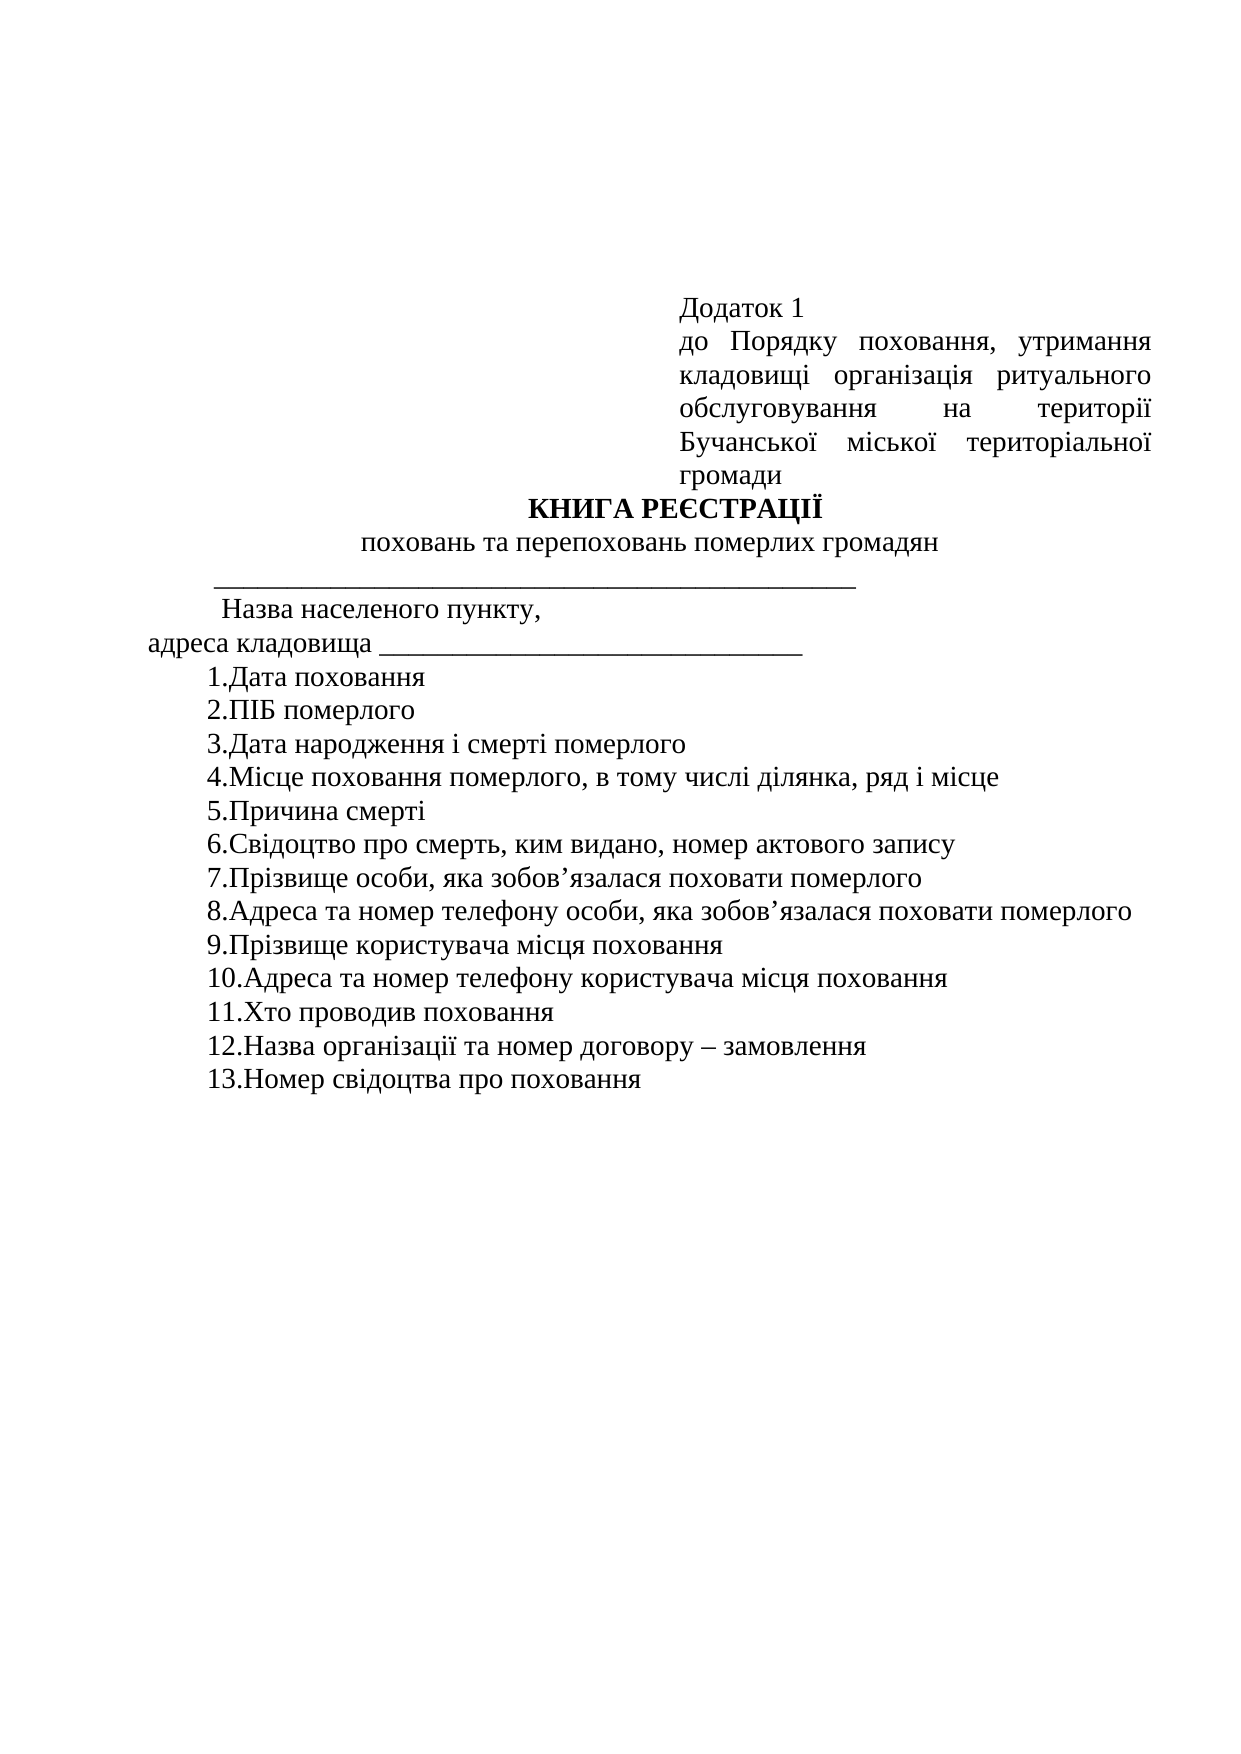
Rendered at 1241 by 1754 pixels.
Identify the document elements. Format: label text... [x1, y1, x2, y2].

text 2.ПІБ померлого [148, 692, 1152, 726]
text 12.Назва організації та номер договору – замовлення [148, 1028, 1152, 1061]
text 7.Прізвище особи, яка зобов’язалася поховати померлого [148, 860, 1152, 893]
text Додаток 1 [679, 290, 1152, 323]
text 11.Хто проводив поховання [148, 994, 1152, 1028]
text 4.Місце поховання померлого, в тому числі ділянка, ряд і місце [148, 759, 1152, 793]
text КНИГА РЕЄСТРАЦІЇ поховань та перепоховань померлих громадян [148, 491, 1152, 558]
text 1.Дата поховання [148, 659, 1152, 692]
text ____________________________________________ [148, 558, 1152, 592]
text 5.Причина смерті [148, 793, 1152, 826]
text Назва населеного пункту, адреса кладовища _____________________________ [148, 592, 1152, 659]
text 13.Номер свідоцтва про поховання [148, 1061, 1152, 1095]
text до Порядку поховання, утримання кладовищі організація ритуального обслуговування на території Бучанської міської територіальної громади [679, 323, 1152, 491]
text 9.Прізвище користувача місця поховання [148, 927, 1152, 961]
text 3.Дата народження і смерті померлого [148, 726, 1152, 759]
text 8.Адреса та номер телефону особи, яка зобов’язалася поховати померлого [148, 893, 1152, 927]
text 6.Свідоцтво про смерть, ким видано, номер актового запису [148, 826, 1152, 860]
text 10.Адреса та номер телефону користувача місця поховання [148, 961, 1152, 994]
